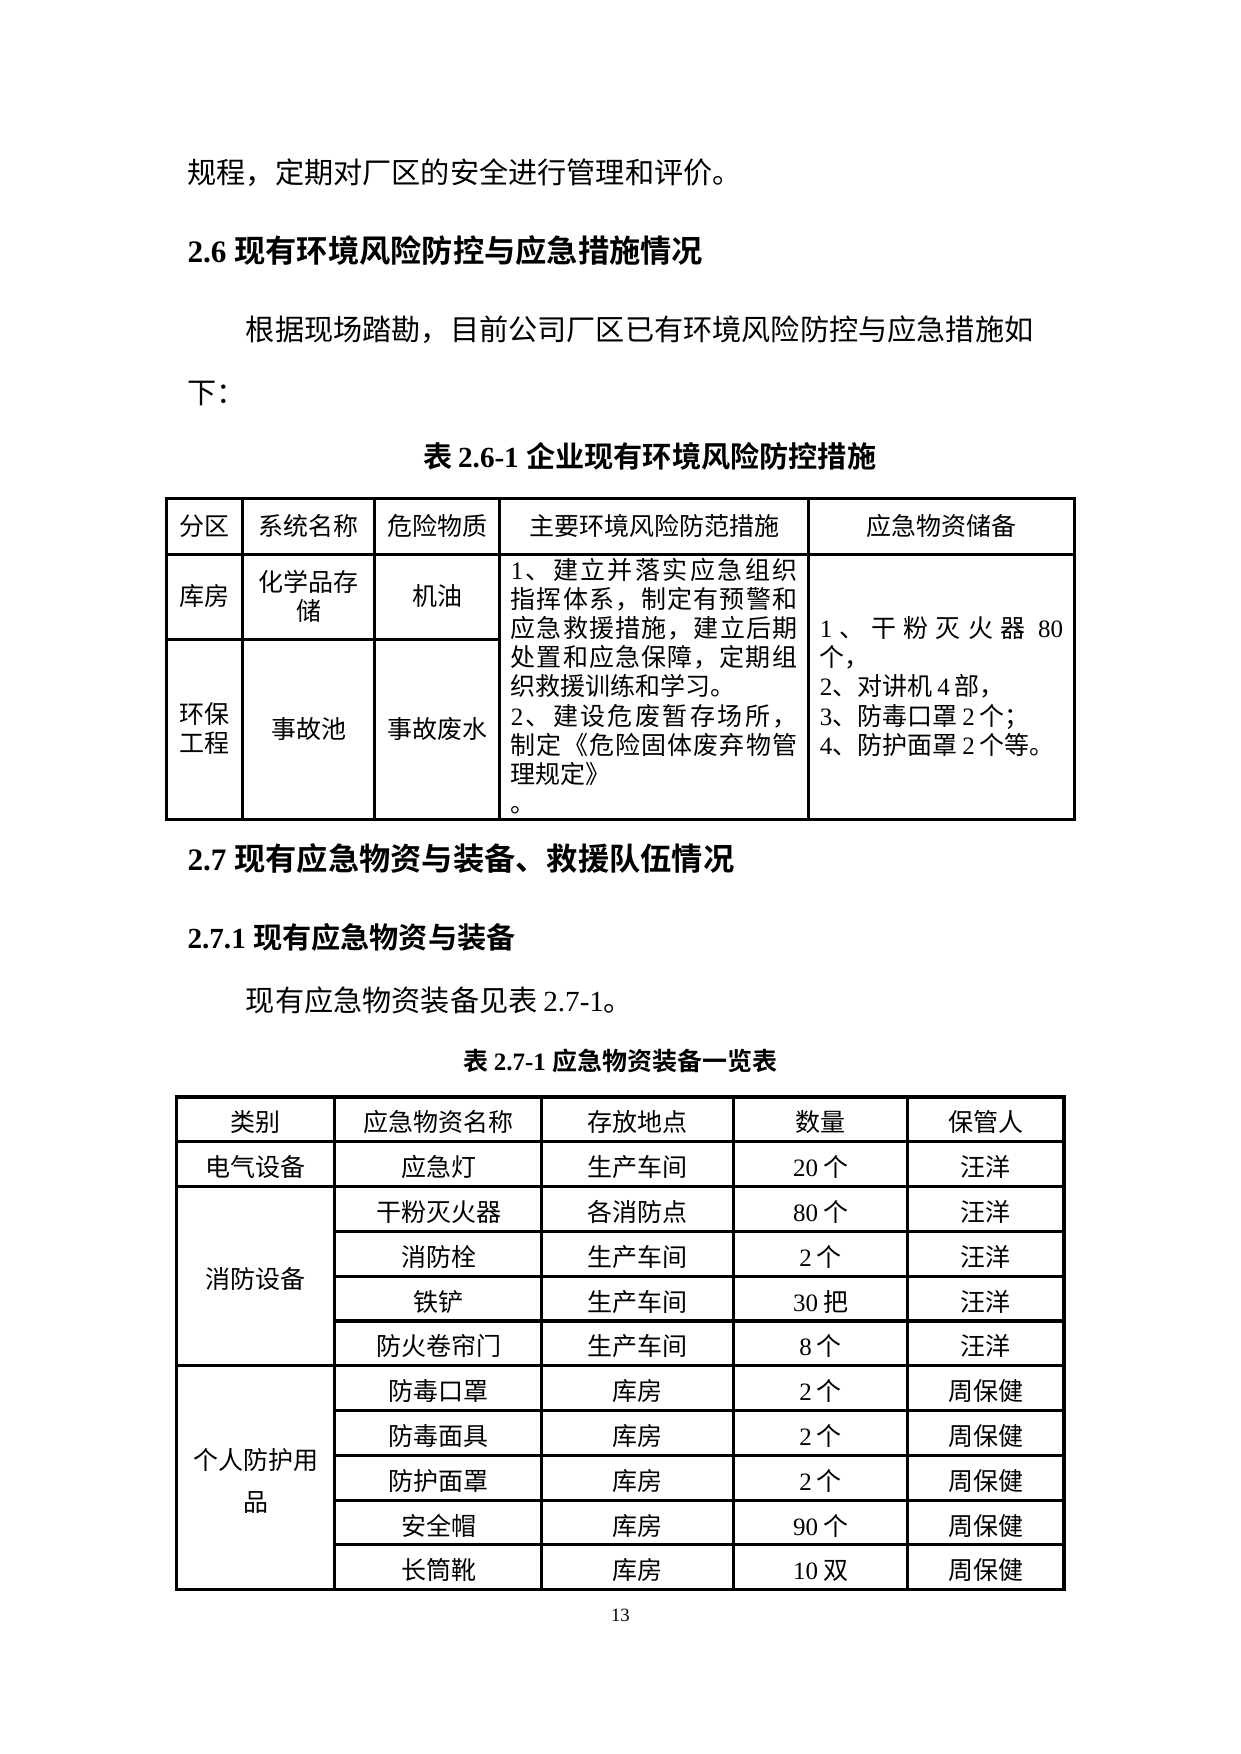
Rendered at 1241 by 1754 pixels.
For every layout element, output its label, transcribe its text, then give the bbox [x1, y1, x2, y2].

table_header 存放地点 [543, 1099, 732, 1140]
table_header 系统名称 [244, 500, 373, 553]
table_cell 干粉灭火器 [336, 1188, 540, 1230]
table_cell 库房 [543, 1412, 732, 1454]
text 表2.6-1 企业现有环境风险防控措施 [187, 433, 1053, 475]
table_cell 1、干粉灭火器80个， 2、对讲机4部， 3、防毒口罩2个； 4、防护面罩2个等。 [810, 556, 1073, 818]
table_cell 库房 [168, 556, 241, 638]
table_cell 1、建立并落实应急组织指挥体系，制定有预警和应急救援措施，建立后期处置和应急保障，定期组织救援训练和学习。 2、建设危废暂存场所，制定《危险固体废弃物管理规定》 。 [501, 556, 807, 818]
table_header 应急物资储备 [810, 500, 1073, 553]
table_cell 汪洋 [909, 1233, 1062, 1274]
table_cell 库房 [543, 1502, 732, 1543]
table_cell 电气设备 [178, 1143, 333, 1185]
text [187, 150, 1053, 192]
table_cell 防火卷帘门 [336, 1323, 540, 1364]
table_cell 事故废水 [376, 641, 498, 818]
table_cell 80个 [735, 1188, 906, 1230]
table_cell 机油 [376, 556, 498, 638]
table_header 分区 [168, 500, 241, 553]
subtitle 2.6 现有环境风险防控与应急措施情况 [187, 226, 1053, 271]
table_cell 化学品存储 [244, 556, 373, 638]
table_cell 各消防点 [543, 1188, 732, 1230]
table_cell 周保健 [909, 1502, 1062, 1543]
table_cell 周保健 [909, 1457, 1062, 1498]
table_cell 库房 [543, 1457, 732, 1498]
table_cell 汪洋 [909, 1323, 1062, 1364]
table_cell 库房 [543, 1367, 732, 1409]
table_cell 周保健 [909, 1546, 1062, 1588]
table_cell 汪洋 [909, 1278, 1062, 1319]
table_header 保管人 [909, 1099, 1062, 1140]
table_cell 10双 [735, 1546, 906, 1588]
table_cell 安全帽 [336, 1502, 540, 1543]
text 表2.7-1 应急物资装备一览表 [187, 1041, 1053, 1077]
table_cell 周保健 [909, 1412, 1062, 1454]
table_cell 防毒面具 [336, 1412, 540, 1454]
table_cell 个人防护用品 [178, 1367, 333, 1588]
table_cell 汪洋 [909, 1188, 1062, 1230]
table_cell 2个 [735, 1233, 906, 1274]
text 根据现场踏勘，目前公司厂区已有环境风险防控与应急措施如下： [187, 306, 1053, 412]
table_cell 8个 [735, 1323, 906, 1364]
table_header 应急物资名称 [336, 1099, 540, 1140]
table_cell 防毒口罩 [336, 1367, 540, 1409]
table_cell 90个 [735, 1502, 906, 1543]
table_cell 库房 [543, 1546, 732, 1588]
table_cell 防护面罩 [336, 1457, 540, 1498]
table_cell 生产车间 [543, 1278, 732, 1319]
table_cell 30把 [735, 1278, 906, 1319]
table_header 危险物质 [376, 500, 498, 553]
table_cell 2个 [735, 1412, 906, 1454]
table_cell 汪洋 [909, 1143, 1062, 1185]
table_header 主要环境风险防范措施 [501, 500, 807, 553]
table_cell 2个 [735, 1457, 906, 1498]
table_cell 周保健 [909, 1367, 1062, 1409]
table_cell 生产车间 [543, 1233, 732, 1274]
table_cell 20个 [735, 1143, 906, 1185]
table_cell 2个 [735, 1367, 906, 1409]
table_cell 生产车间 [543, 1143, 732, 1185]
text 现有应急物资装备见表2.7-1。 [187, 978, 1053, 1020]
table_cell 铁铲 [336, 1278, 540, 1319]
table_cell 生产车间 [543, 1323, 732, 1364]
table_cell 事故池 [244, 641, 373, 818]
table_cell 应急灯 [336, 1143, 540, 1185]
table_header 类别 [178, 1099, 333, 1140]
text 2.7.1 现有应急物资与装备 [187, 914, 1053, 956]
table_cell 消防设备 [178, 1188, 333, 1364]
table_cell 长筒靴 [336, 1546, 540, 1588]
table_header 数量 [735, 1099, 906, 1140]
subtitle 2.7 现有应急物资与装备、救援队伍情况 [187, 834, 1053, 879]
table_cell 消防栓 [336, 1233, 540, 1274]
table_cell 环保 工程 [168, 641, 241, 818]
